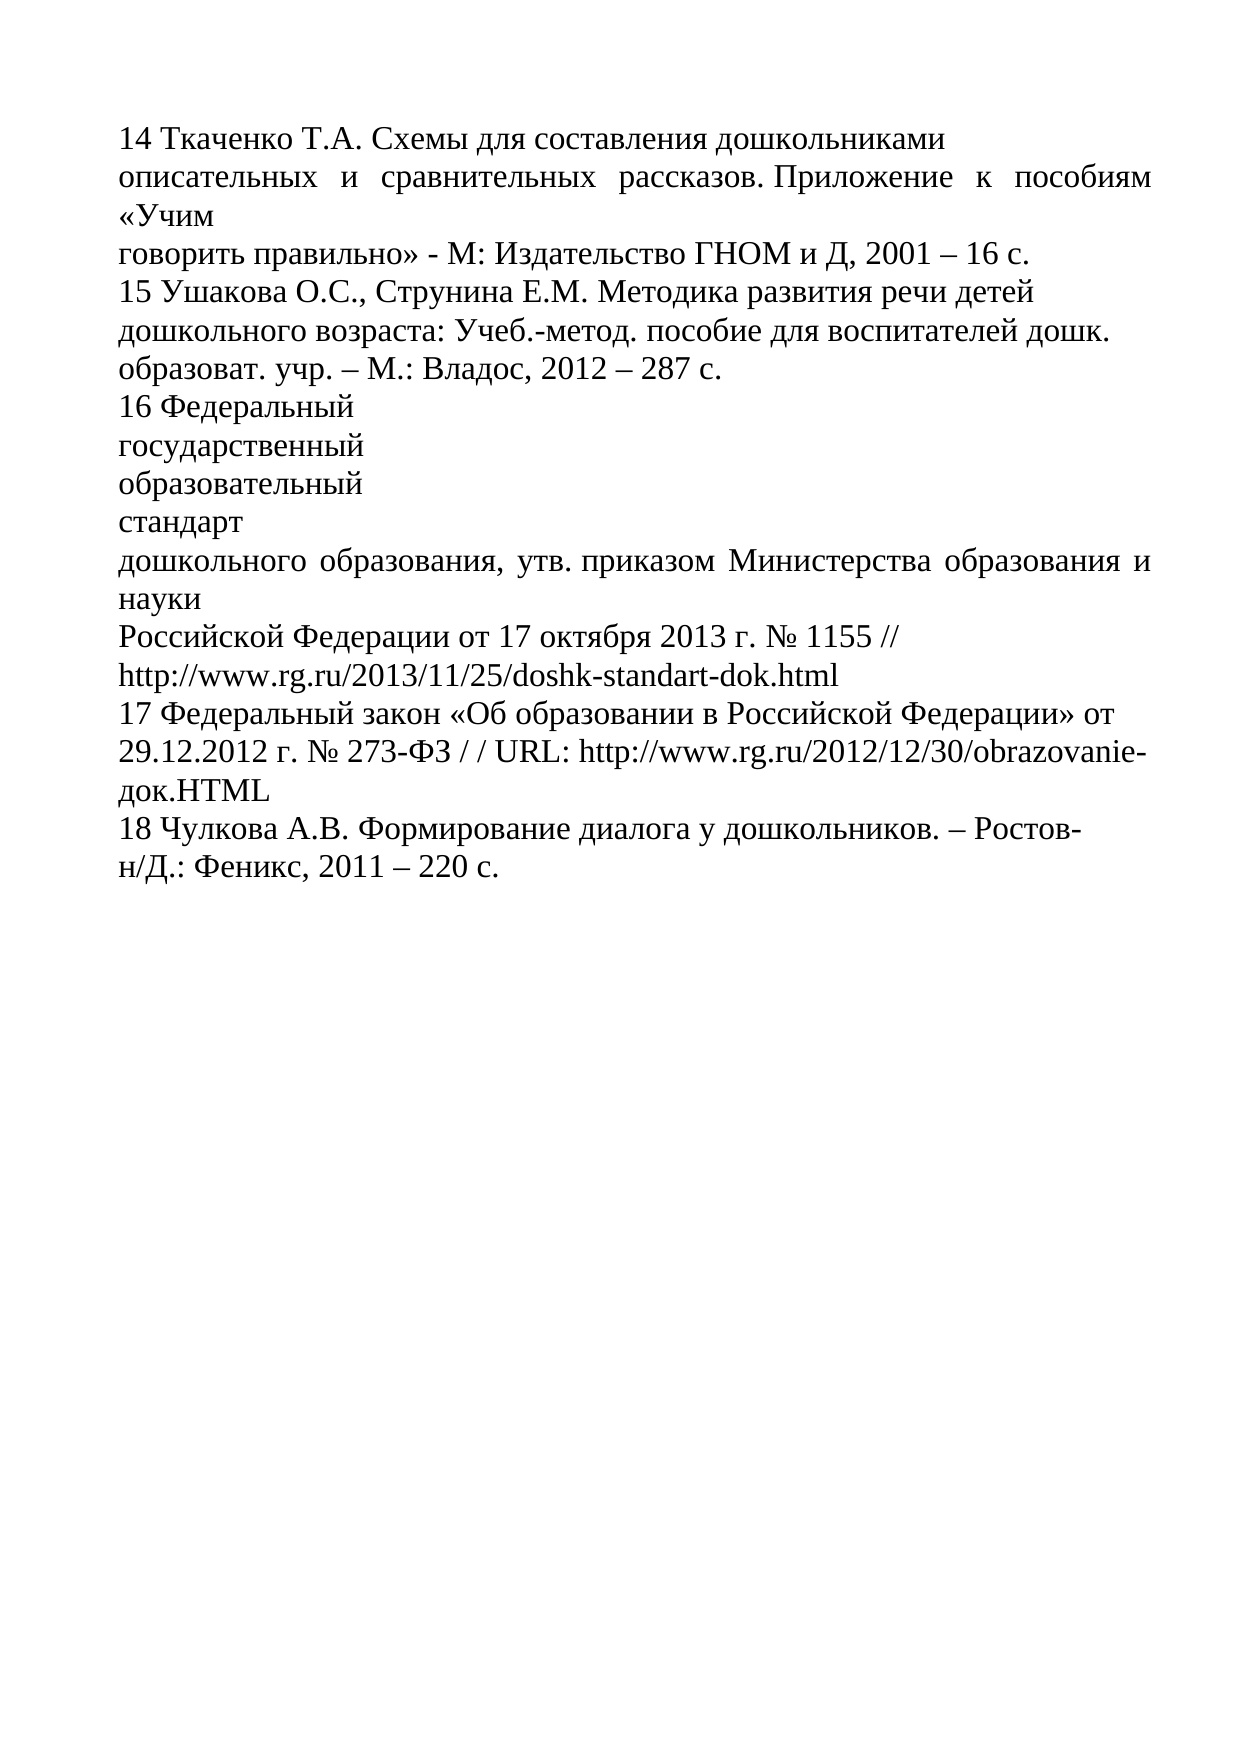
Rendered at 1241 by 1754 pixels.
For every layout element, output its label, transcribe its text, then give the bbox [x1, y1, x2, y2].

text н/Д.: Феникс, 2011 – 220 с. [118, 846, 1152, 885]
text 16 Федеральный [118, 386, 1152, 425]
text http://www.rg.ru/2013/11/25/doshk-standart-dok.html [118, 655, 1152, 693]
text 18 Чулкова А.В. Формирование диалога у дошкольников. – Ростов- [118, 808, 1152, 846]
text 17 Федеральный закон «Об образовании в Российской Федерации» от [118, 693, 1152, 731]
text образовательный [118, 463, 1152, 501]
text образоват. учр. – М.: Владос, 2012 – 287 с. [118, 348, 1152, 386]
text описательных и сравнительных рассказов. Приложение к пособиям «Учим [118, 156, 1152, 233]
text стандарт [118, 501, 1152, 540]
text говорить правильно» - М: Издательство ГНОМ и Д, 2001 – 16 с. [118, 233, 1152, 271]
text 14 Ткаченко Т.А. Схемы для составления дошкольниками [118, 118, 1152, 156]
text 29.12.2012 г. № 273-ФЗ / / URL: http://www.rg.ru/2012/12/30/obrazovanie- [118, 731, 1152, 770]
text государственный [118, 425, 1152, 463]
text дошкольного возраста: Учеб.-метод. пособие для воспитателей дошк. [118, 310, 1152, 348]
text дошкольного образования, утв. приказом Министерства образования и науки [118, 540, 1152, 616]
text Российской Федерации от 17 октября 2013 г. № 1155 // [118, 616, 1152, 655]
text 15 Ушакова О.С., Струнина Е.М. Методика развития речи детей [118, 271, 1152, 310]
text док.HTML [118, 770, 1152, 808]
